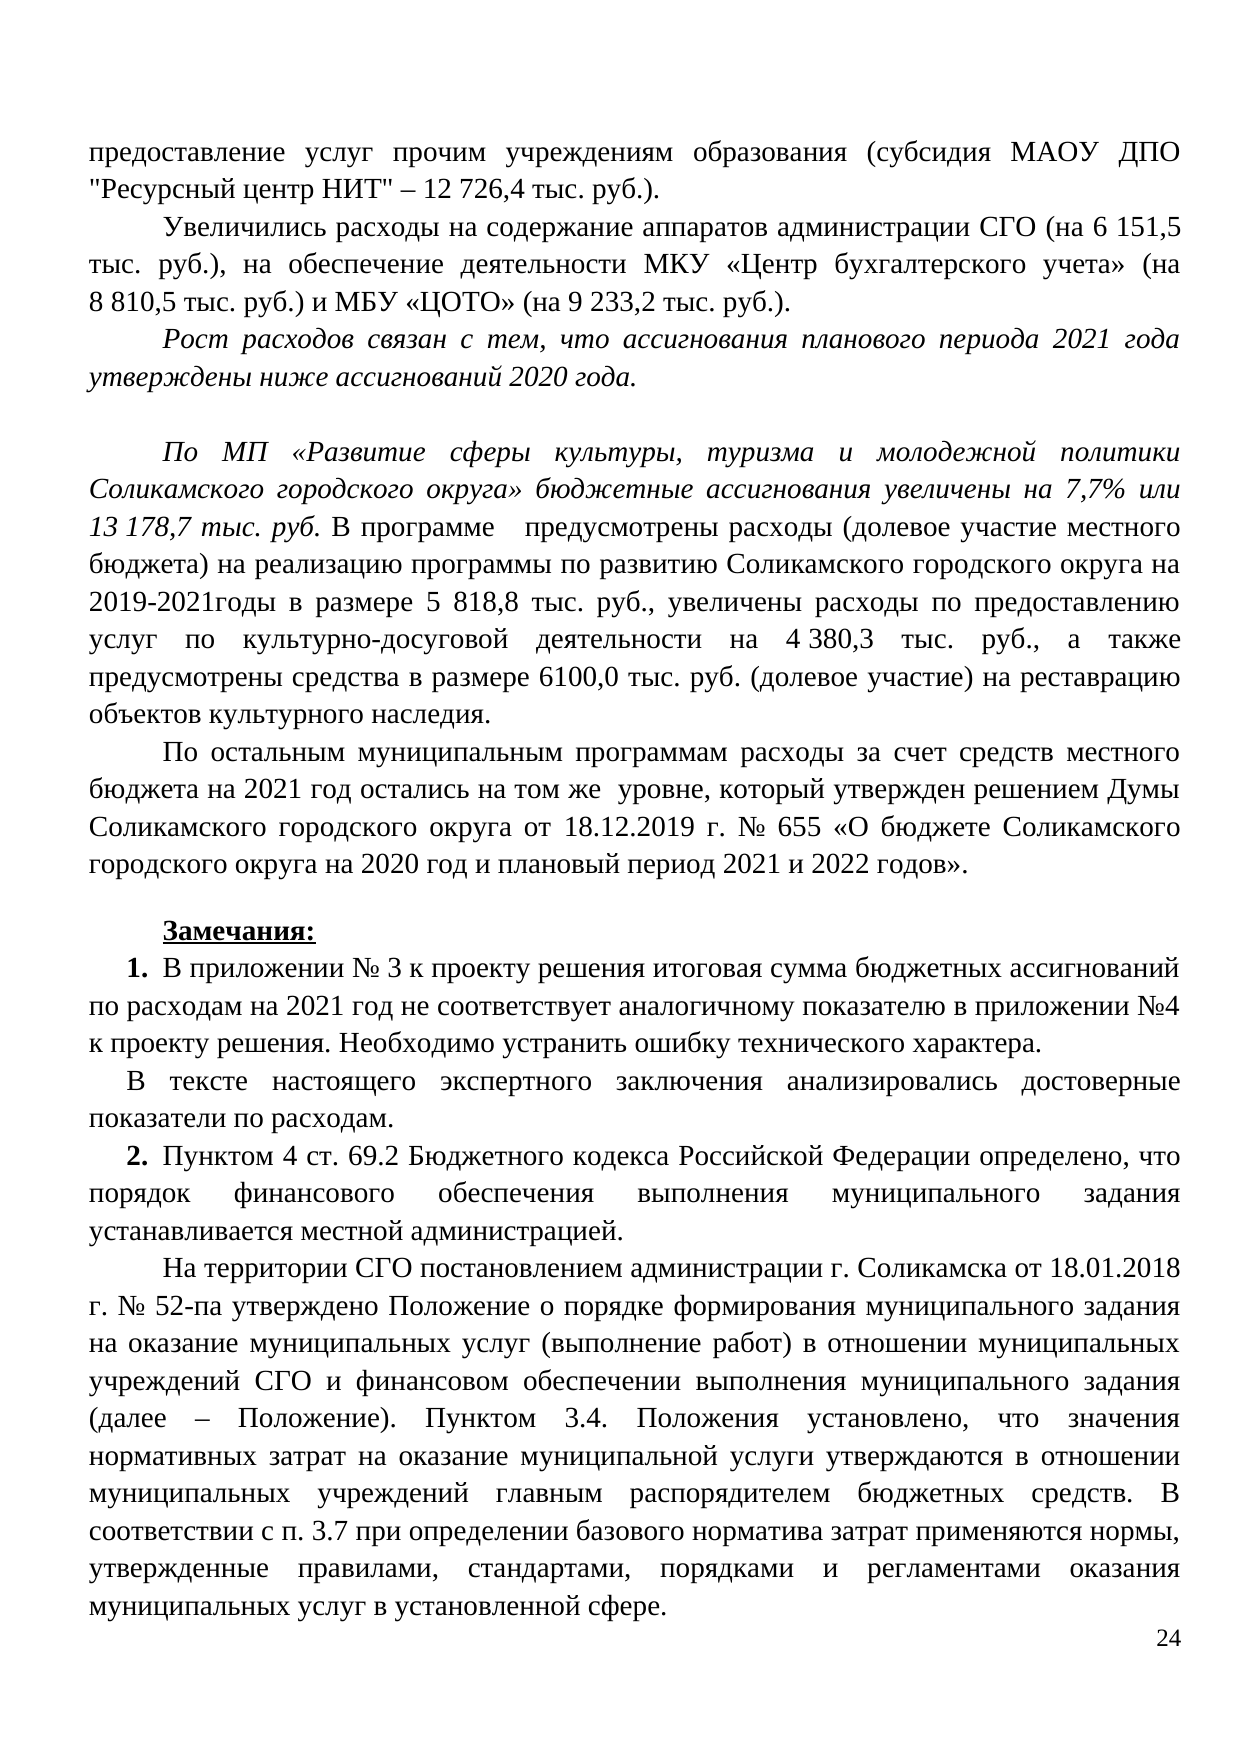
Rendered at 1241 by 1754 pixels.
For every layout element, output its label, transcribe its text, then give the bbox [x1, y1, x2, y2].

text Рост расходов связан с тем, что ассигнования планового периода 2021 года утверждены ниже ассигнований 2020 года. [89, 319, 1181, 394]
list Пунктом 4 ст. 69.2 Бюджетного кодекса Российской Федерации определено, что порядок финансового обеспечения выполнения муниципального задания устанавливается местной администрацией. [89, 1135, 1181, 1248]
text Увеличились расходы на содержание аппаратов администрации СГО (на 6 151,5 тыс. руб.), на обеспечение деятельности МКУ «Центр бухгалтерского учета» (на 8 810,5 тыс. руб.) и МБУ «ЦОТО» (на 9 233,2 тыс. руб.). [89, 206, 1181, 319]
text На территории СГО постановлением администрации г. Соликамска от 18.01.2018 г. № 52-па утверждено Положение о порядке формирования муниципального задания на оказание муниципальных услуг (выполнение работ) в отношении муниципальных учреждений СГО и финансовом обеспечении выполнения муниципального задания (далее – Положение). Пунктом 3.4. Положения установлено, что значения нормативных затрат на оказание муниципальной услуги утверждаются в отношении муниципальных учреждений главным распорядителем бюджетных средств. В соответствии с п. 3.7 при определении базового норматива затрат применяются нормы, утвержденные правилами, стандартами, порядками и регламентами оказания муниципальных услуг в установленной сфере. [89, 1248, 1181, 1623]
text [89, 131, 1181, 206]
text По МП «Развитие сферы культуры, туризма и молодежной политики Соликамского городского округа» бюджетные ассигнования увеличены на 7,7% или 13 178,7 тыс. руб. В программе предусмотрены расходы (долевое участие местного бюджета) на реализацию программы по развитию Соликамского городского округа на 2019-2021годы в размере 5 818,8 тыс. руб., увеличены расходы по предоставлению услуг по культурно-досуговой деятельности на 4 380,3 тыс. руб., а также предусмотрены средства в размере 6100,0 тыс. руб. (долевое участие) на реставрацию объектов культурного наследия. [89, 431, 1181, 731]
text По остальным муниципальным программам расходы за счет средств местного бюджета на 2021 год остались на том же уровне, который утвержден решением Думы Соликамского городского округа от 18.12.2019 г. № 655 «О бюджете Соликамского городского округа на 2020 год и плановый период 2021 и 2022 годов». [89, 731, 1181, 881]
text Замечания: [89, 910, 1181, 948]
list В тексте настоящего экспертного заключения анализировались достоверные показатели по расходам. [89, 1060, 1181, 1135]
list В приложении № 3 к проекту решения итоговая сумма бюджетных ассигнований по расходам на 2021 год не соответствует аналогичному показателю в приложении №4 к проекту решения. Необходимо устранить ошибку технического характера. [89, 948, 1181, 1060]
